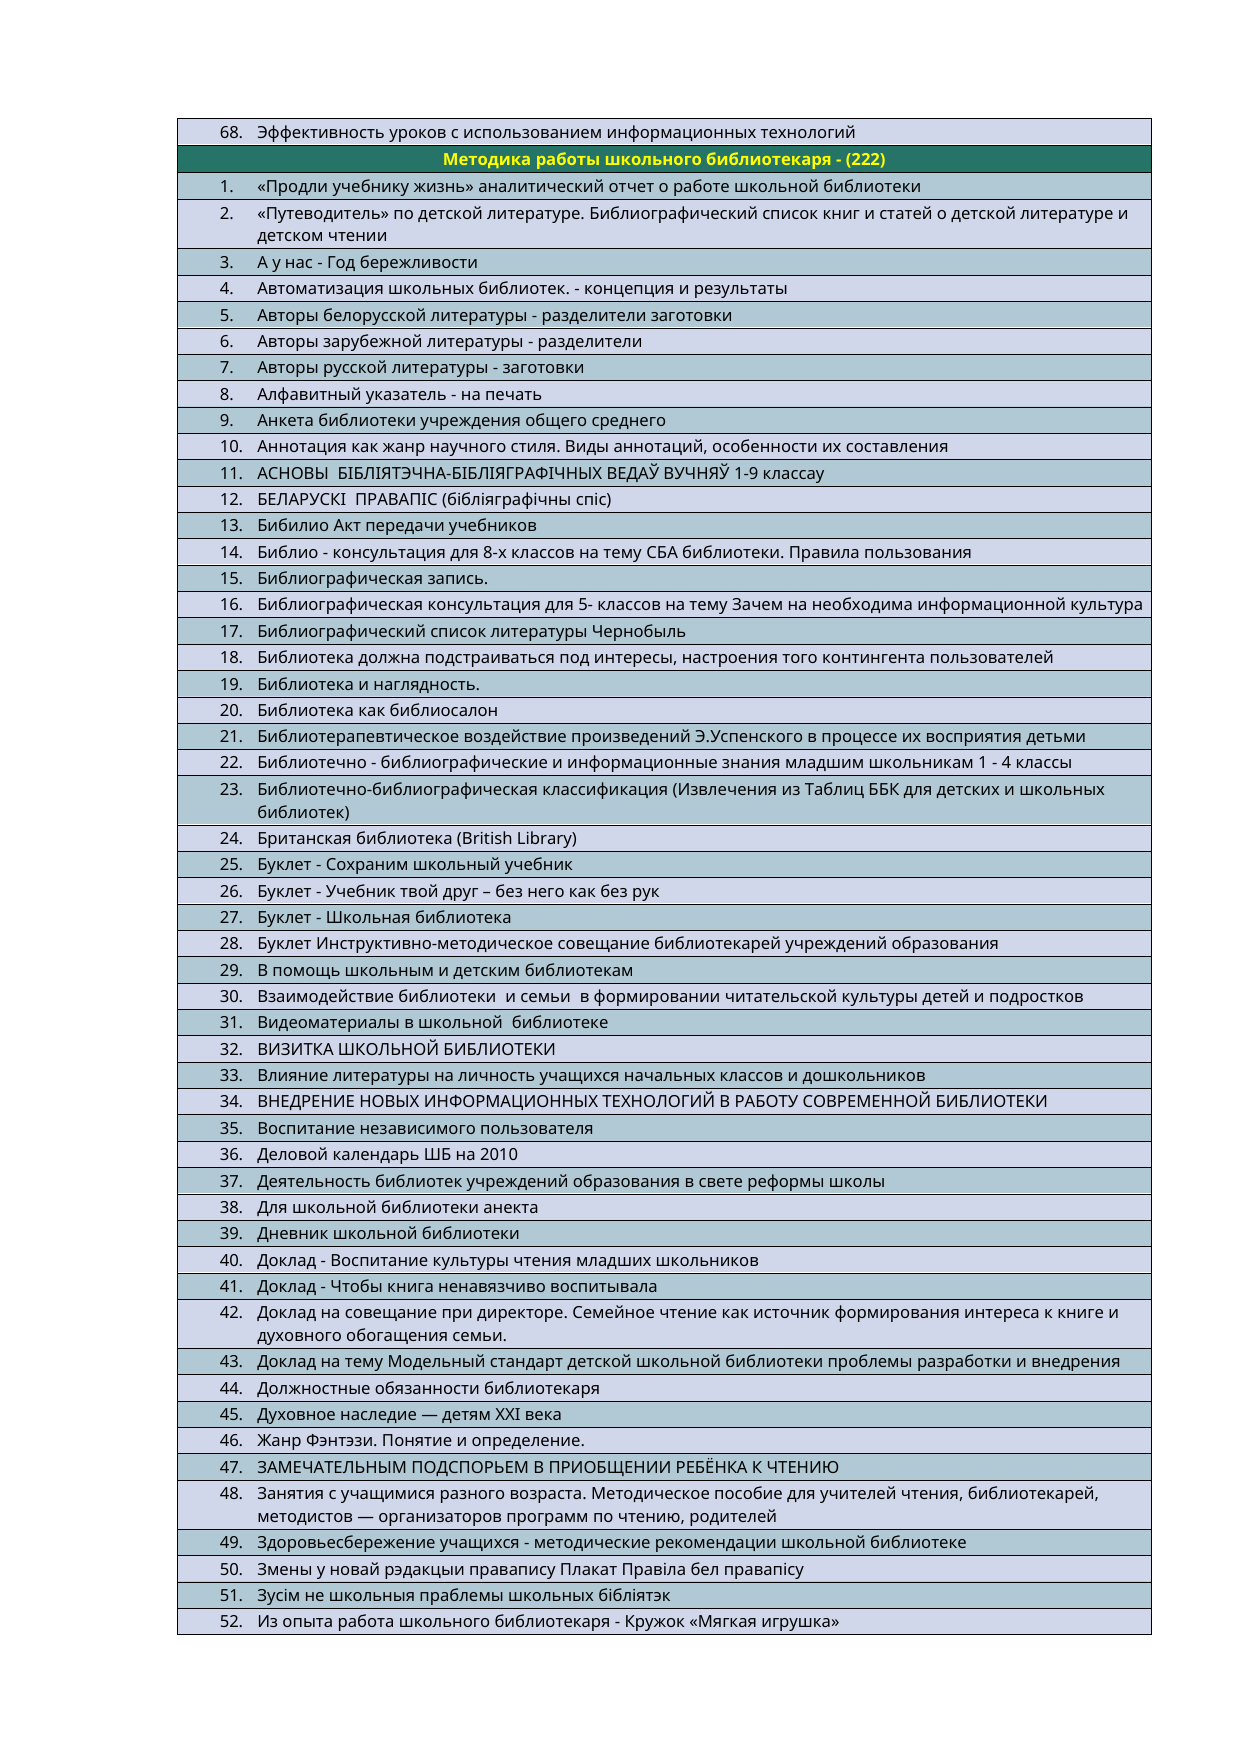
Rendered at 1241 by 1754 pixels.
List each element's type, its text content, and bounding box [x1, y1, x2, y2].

table_cell Буклет - Учебник твой друг – без него как без рук [178, 878, 1151, 903]
table_cell Взаимодействие библиотеки и семьи в формировании читательской культуры детей и подростков [178, 984, 1151, 1009]
table_cell Буклет - Сохраним школьный учебник [178, 852, 1151, 877]
table_cell Библиографическая консультация для 5- классов на тему Зачем на необходима информационной культура [178, 592, 1151, 617]
table_cell Методика работы школьного библиотекаря - (222) [178, 146, 1151, 172]
table_cell Библиотека как библиосалон [178, 698, 1151, 723]
table_cell Библиотерапевтическое воздействие произведений Э.Успенского в процессе их восприятия детьми [178, 724, 1151, 749]
table_cell Бибилио Акт передачи учебников [178, 513, 1151, 538]
table_cell Видеоматериалы в школьной библиотеке [178, 1010, 1151, 1035]
table_cell Змены у новай рэдакцыи правапису Плакат Правіла бел правапісу [178, 1556, 1151, 1581]
table_cell Алфавитный указатель - на печать [178, 381, 1151, 406]
table_cell БЕЛАРУСКI ПРАВАПIС (бiблiяграфiчны спiс) [178, 487, 1151, 512]
table_cell Эффективность уроков с использованием информационных технологий [178, 119, 1151, 144]
table_cell Библио - консультация для 8-х классов на тему СБА библиотеки. Правила пользования [178, 539, 1151, 564]
table_cell Авторы белорусской литературы - разделители заготовки [178, 302, 1151, 327]
table_cell Автоматизация школьных библиотек. - концепция и результаты [178, 276, 1151, 301]
table_cell Зусім не школьныя праблемы школьных бібліятэк [178, 1583, 1151, 1608]
table_cell Библиотека должна подстраиваться под интересы, настроения того контингента пользователей [178, 645, 1151, 670]
table_cell А у нас - Год бережливости [178, 249, 1151, 275]
table_cell «Продли учебнику жизнь» аналитический отчет о работе школьной библиотеки [178, 173, 1151, 199]
table_cell ВНЕДРЕНИЕ НОВЫХ ИНФОРМАЦИОННЫХ ТЕХНОЛОГИЙ В РАБОТУ СОВРЕМЕННОЙ БИБЛИОТЕКИ [178, 1089, 1151, 1114]
table_cell «Путеводитель» по детской литературе. Библиографический список книг и статей о детской литературе и детском чтении [178, 200, 1151, 248]
table_cell Библиографический список литературы Чернобыль [178, 618, 1151, 644]
table_cell Анкета библиотеки учреждения общего среднего [178, 408, 1151, 433]
table_cell Духовное наследие — детям XXI века [178, 1402, 1151, 1427]
table_cell Дневник школьной библиотеки [178, 1221, 1151, 1246]
table_cell Занятия с учащимися разного возраста. Методическое пособие для учителей чтения, библиотекарей, методистов — организаторов программ по чтению, родителей [178, 1481, 1151, 1529]
table_cell Влияние литературы на личность учащихся начальных классов и дошкольников [178, 1063, 1151, 1088]
table_cell Из опыта работа школьного библиотекаря - Кружок «Мягкая игрушка» [178, 1609, 1151, 1634]
table_cell Доклад - Чтобы книга ненавязчиво воспитывала [178, 1274, 1151, 1299]
table_cell ВИЗИТКА ШКОЛЬНОЙ БИБЛИОТЕКИ [178, 1036, 1151, 1062]
table_cell Британская библиотека (British Library) [178, 826, 1151, 851]
table_cell Доклад на совещание при директоре. Семейное чтение как источник формирования интереса к книге и духовного обогащения семьи. [178, 1300, 1151, 1348]
table_cell Деловой календарь ШБ на 2010 [178, 1142, 1151, 1167]
table_cell Буклет - Школьная библиотека [178, 905, 1151, 930]
table_cell Жанр Фэнтэзи. Понятие и определение. [178, 1428, 1151, 1453]
table_cell Библиографическая запись. [178, 566, 1151, 591]
table_cell ЗАМЕЧАТЕЛЬНЫМ ПОДСПОРЬЕМ В ПРИОБЩЕНИИ РЕБЁНКА К ЧТЕНИЮ [178, 1454, 1151, 1480]
table_cell Авторы зарубежной литературы - разделители [178, 329, 1151, 354]
table_cell Авторы русской литературы - заготовки [178, 355, 1151, 380]
table_cell Библиотечно-библиографическая классификация (Извлечения из Таблиц ББК для детских и школьных библиотек) [178, 776, 1151, 824]
table_cell В помощь школьным и детским библиотекам [178, 957, 1151, 983]
table_cell Деятельность библиотек учреждений образования в свете реформы школы [178, 1168, 1151, 1193]
table_cell Доклад на тему Модельный стандарт детской школьной библиотеки проблемы разработки и внедрения [178, 1349, 1151, 1374]
table_cell Библиотека и наглядность. [178, 671, 1151, 696]
table_cell АСНОВЫ БІБЛІЯТЭЧНА-БІБЛІЯГРАФІЧНЫХ ВЕДАЎ ВУЧНЯЎ 1-9 классау [178, 460, 1151, 486]
table_cell Для школьной библиотеки анекта [178, 1195, 1151, 1220]
table_cell Должностные обязанности библиотекаря [178, 1375, 1151, 1401]
table_cell Буклет Инструктивно-методическое совещание библиотекарей учреждений образования [178, 931, 1151, 956]
table_cell Воспитание независимого пользователя [178, 1115, 1151, 1141]
table_cell Здоровьесбережение учащихся - методические рекомендации школьной библиотеке [178, 1530, 1151, 1555]
table_cell Библиотечно - библиографические и информационные знания младшим школьникам 1 - 4 классы [178, 750, 1151, 775]
table_cell Доклад - Воспитание культуры чтения младших школьников [178, 1247, 1151, 1272]
table_cell Аннотация как жанр научного стиля. Виды аннотаций, особенности их составления [178, 434, 1151, 459]
